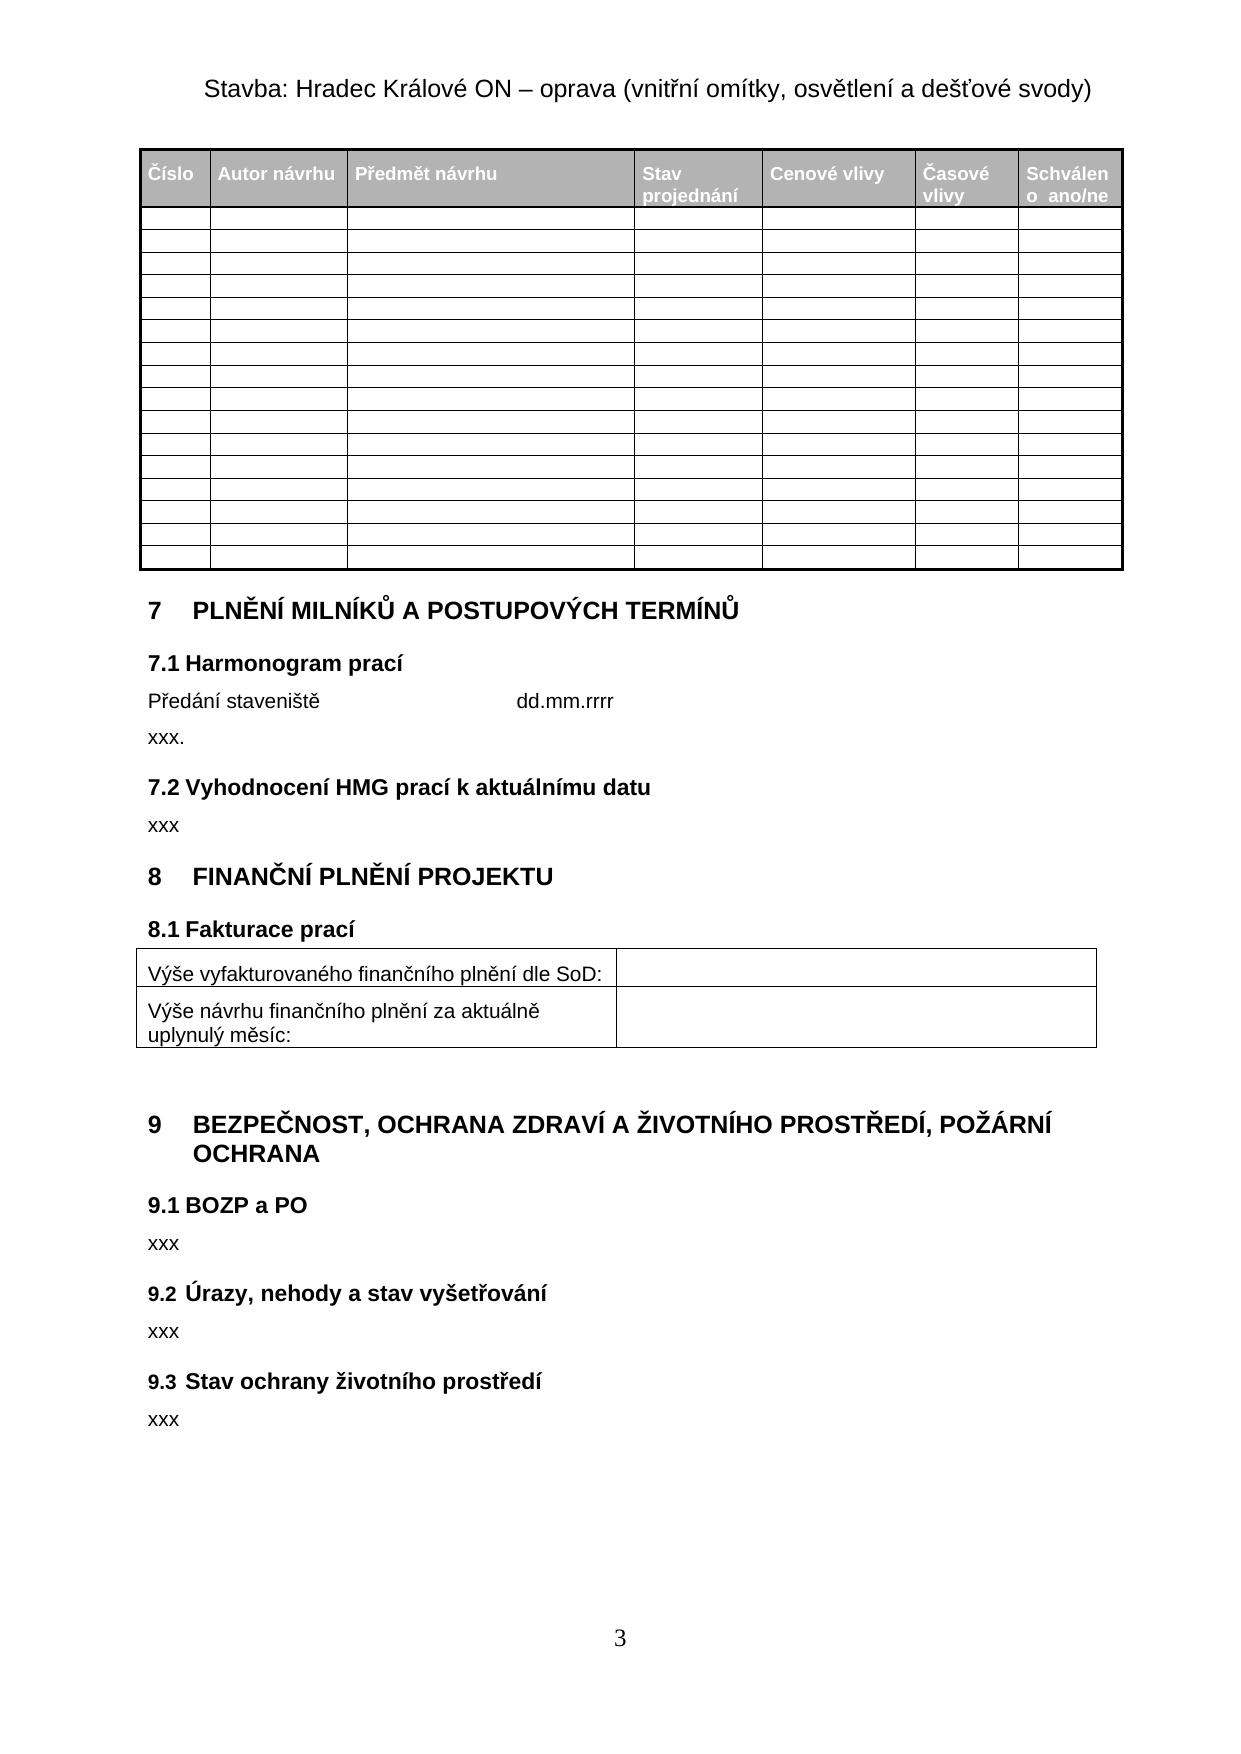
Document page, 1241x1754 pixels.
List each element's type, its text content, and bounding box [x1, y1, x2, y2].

text xxx [148, 1407, 1093, 1431]
table_cell [142, 253, 210, 274]
table_cell [348, 230, 634, 252]
table_cell [635, 388, 762, 410]
text xxx [148, 1231, 1093, 1255]
table_cell [763, 479, 915, 500]
table_cell [348, 479, 634, 500]
table_cell [635, 343, 762, 364]
table_cell [142, 320, 210, 342]
table_cell [1019, 501, 1121, 523]
table_cell [348, 546, 634, 568]
subtitle Bezpečnost, ochrana zdraví a životního prostředí, požární ochrana [148, 1110, 1093, 1167]
text xxx [148, 813, 1093, 837]
table_cell [635, 366, 762, 387]
subtitle plnění milníků a postupových termínů [148, 596, 1093, 625]
table_cell [1019, 366, 1121, 387]
table_cell [142, 501, 210, 523]
table_cell [211, 434, 347, 455]
table_header Předmět návrhu [348, 151, 634, 206]
table_header Stav projednání [635, 151, 762, 206]
table_cell [142, 275, 210, 297]
table_cell [211, 501, 347, 523]
subtitle BOZP a PO [148, 1192, 1093, 1219]
table_cell [211, 411, 347, 432]
table_cell [763, 230, 915, 252]
table_cell [348, 298, 634, 319]
table_cell [763, 366, 915, 387]
table_cell [211, 366, 347, 387]
subtitle Harmonogram prací [148, 650, 1093, 676]
table_cell [763, 388, 915, 410]
table_cell [211, 388, 347, 410]
table_cell [763, 343, 915, 364]
table_cell [1019, 208, 1121, 229]
table_cell [348, 501, 634, 523]
table_cell [142, 230, 210, 252]
table_cell [142, 546, 210, 568]
table_cell [763, 501, 915, 523]
table_cell [211, 320, 347, 342]
table_cell [635, 411, 762, 432]
table_cell Výše návrhu finančního plnění za aktuálně uplynulý měsíc: [137, 987, 616, 1047]
table_cell [763, 208, 915, 229]
table_cell [1019, 434, 1121, 455]
table_cell [763, 298, 915, 319]
table_cell [916, 230, 1018, 252]
table_cell [763, 275, 915, 297]
table_cell [916, 253, 1018, 274]
text Předání staveniště dd.mm.rrrr [148, 689, 1093, 713]
table_cell [763, 456, 915, 478]
table_cell [1019, 253, 1121, 274]
table_cell [142, 208, 210, 229]
table_cell [916, 208, 1018, 229]
table_cell [916, 479, 1018, 500]
table_header Autor návrhu [211, 151, 347, 206]
table_cell [211, 479, 347, 500]
table_cell [635, 456, 762, 478]
table_cell [348, 524, 634, 545]
table_cell [916, 501, 1018, 523]
table_cell [142, 388, 210, 410]
table_header Číslo [142, 151, 210, 206]
table_cell [763, 524, 915, 545]
table_header Výše vyfakturovaného finančního plnění dle SoD: [137, 949, 616, 986]
table_cell [763, 434, 915, 455]
table_header Časové vlivy [916, 151, 1018, 206]
table_cell [916, 275, 1018, 297]
table_cell [763, 253, 915, 274]
table_cell [142, 434, 210, 455]
table_cell [1019, 546, 1121, 568]
table_cell [211, 343, 347, 364]
table_cell [1019, 298, 1121, 319]
table_cell [348, 343, 634, 364]
table_cell [635, 230, 762, 252]
table_cell [142, 524, 210, 545]
table_cell [635, 546, 762, 568]
table_cell [1019, 411, 1121, 432]
subtitle Fakturace prací [148, 916, 1093, 942]
table_cell [916, 320, 1018, 342]
table_cell [1019, 479, 1121, 500]
table_cell [211, 208, 347, 229]
table_header Cenové vlivy [763, 151, 915, 206]
table_cell [916, 298, 1018, 319]
table_cell [348, 208, 634, 229]
subtitle Vyhodnocení HMG prací k aktuálnímu datu [148, 774, 1093, 801]
table_cell [1019, 456, 1121, 478]
table_cell [211, 298, 347, 319]
subtitle finanční plnění projektu [148, 862, 1093, 891]
table_cell [142, 343, 210, 364]
table_cell [348, 253, 634, 274]
table_header Schváleno ano/ne [1019, 151, 1121, 206]
table_cell [1019, 230, 1121, 252]
table_cell [348, 434, 634, 455]
table_cell [635, 479, 762, 500]
text xxx. [148, 725, 1093, 749]
subtitle Úrazy, nehody a stav vyšetřování [148, 1280, 1093, 1306]
table_cell [763, 546, 915, 568]
table_cell [635, 298, 762, 319]
text xxx [148, 1319, 1093, 1343]
table_cell [916, 366, 1018, 387]
table_cell [1019, 275, 1121, 297]
table_cell [635, 524, 762, 545]
table_cell [635, 208, 762, 229]
table_cell [211, 546, 347, 568]
table_cell [1019, 388, 1121, 410]
table_cell [635, 434, 762, 455]
table_cell [916, 411, 1018, 432]
table_cell [142, 479, 210, 500]
table_cell [635, 275, 762, 297]
table_cell [763, 411, 915, 432]
table_cell [348, 388, 634, 410]
table_cell [348, 411, 634, 432]
table_cell [211, 275, 347, 297]
table_cell [916, 524, 1018, 545]
table_cell [916, 343, 1018, 364]
table_cell [916, 388, 1018, 410]
table_cell [916, 546, 1018, 568]
table_cell [348, 275, 634, 297]
table_cell [635, 320, 762, 342]
table_cell [916, 456, 1018, 478]
table_cell [916, 434, 1018, 455]
subtitle Stav ochrany životního prostředí [148, 1368, 1093, 1394]
table_cell [348, 456, 634, 478]
table_cell [617, 987, 1096, 1047]
table_cell [348, 320, 634, 342]
table_cell [211, 230, 347, 252]
table_cell [211, 524, 347, 545]
table_cell [348, 366, 634, 387]
table_cell [1019, 320, 1121, 342]
table_cell [1019, 343, 1121, 364]
table_cell [142, 411, 210, 432]
table_header [617, 949, 1096, 986]
table_cell [142, 366, 210, 387]
table_cell [635, 501, 762, 523]
table_cell [763, 320, 915, 342]
table_cell [211, 253, 347, 274]
table_cell [142, 298, 210, 319]
table_cell [211, 456, 347, 478]
table_cell [635, 253, 762, 274]
table_cell [1019, 524, 1121, 545]
table_cell [142, 456, 210, 478]
